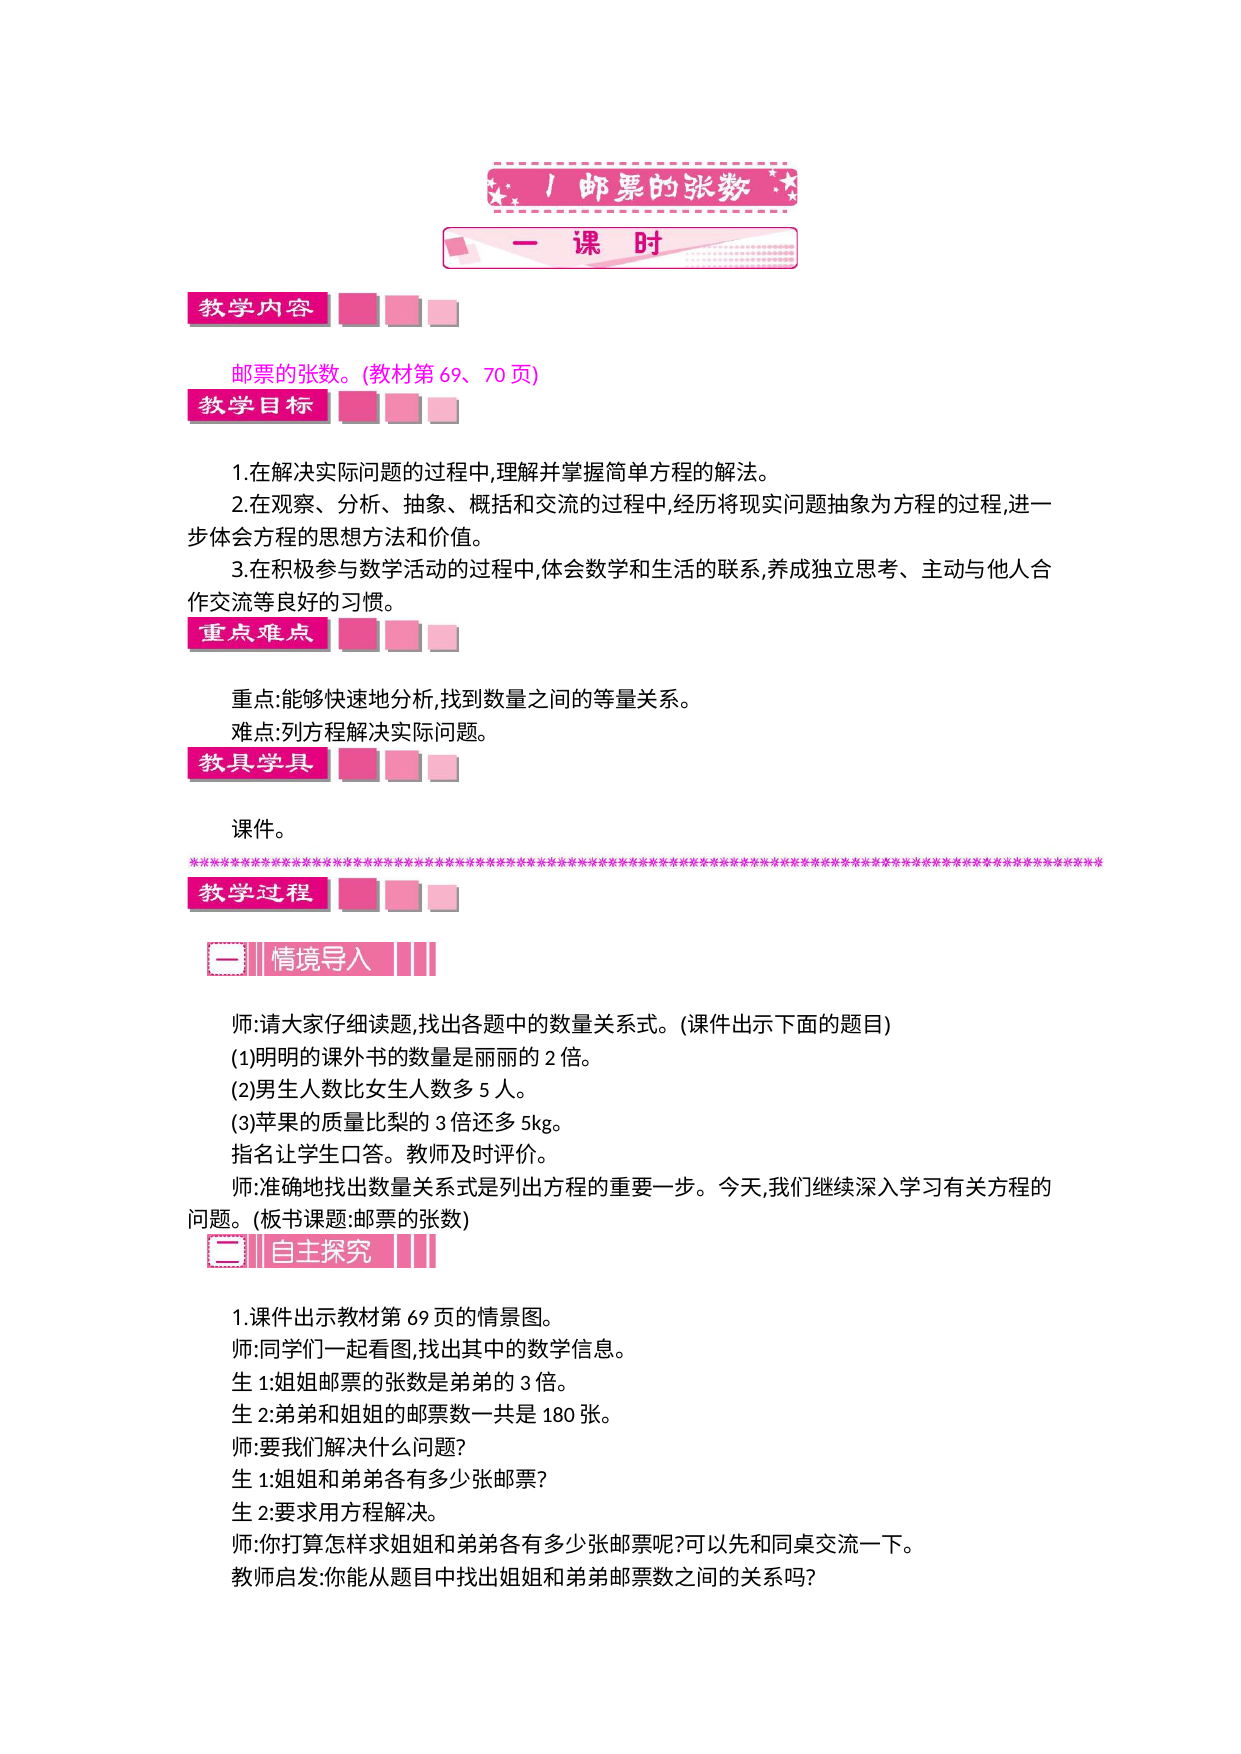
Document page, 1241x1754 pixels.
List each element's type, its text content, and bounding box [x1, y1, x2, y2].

text 2.在观察、分析、抽象、概括和交流的过程中,经历将现实问题抽象为方程的过程,进一步体会方程的思想方法和价值。 [187, 487, 1053, 552]
text 师:要我们解决什么问题? [187, 1429, 1053, 1462]
picture [187, 292, 459, 327]
text (2)男生人数比女生人数多5人。 [187, 1072, 1053, 1104]
picture [187, 389, 459, 424]
text 师:请大家仔细读题,找出各题中的数量关系式。(课件出示下面的题目) [187, 1007, 1053, 1039]
text 师:同学们一起看图,找出其中的数学信息。 [187, 1332, 1053, 1364]
text 师:你打算怎样求姐姐和弟弟各有多少张邮票呢?可以先和同桌交流一下。 [187, 1527, 1053, 1559]
text (3)苹果的质量比梨的3倍还多5kg。 [187, 1104, 1053, 1137]
picture [486, 162, 798, 213]
text 生1:姐姐和弟弟各有多少张邮票? [187, 1462, 1053, 1494]
picture [207, 942, 480, 976]
text 师:准确地找出数量关系式是列出方程的重要一步。今天,我们继续深入学习有关方程的问题。(板书课题:邮票的张数) [187, 1169, 1053, 1234]
text 指名让学生口答。教师及时评价。 [187, 1137, 1053, 1169]
picture [187, 747, 459, 782]
picture [187, 877, 459, 912]
text 3.在积极参与数学活动的过程中,体会数学和生活的联系,养成独立思考、主动与他人合作交流等良好的习惯。 [187, 552, 1053, 617]
text (1)明明的课外书的数量是丽丽的2倍。 [187, 1039, 1053, 1072]
picture [442, 227, 798, 269]
text 邮票的张数。(教材第69、70页) [187, 357, 1053, 389]
text 教师启发:你能从题目中找出姐姐和弟弟邮票数之间的关系吗? [187, 1559, 1053, 1592]
text 课件。 [187, 812, 1053, 844]
text 生1:姐姐邮票的张数是弟弟的3倍。 [187, 1364, 1053, 1397]
text 1.在解决实际问题的过程中,理解并掌握简单方程的解法。 [187, 454, 1053, 487]
text 难点:列方程解决实际问题。 [187, 714, 1053, 747]
text 生2:弟弟和姐姐的邮票数一共是180张。 [187, 1397, 1053, 1429]
text 1.课件出示教材第69页的情景图。 [187, 1299, 1053, 1332]
picture [187, 844, 1104, 869]
picture [187, 617, 459, 652]
text 生2:要求用方程解决。 [187, 1494, 1053, 1527]
picture [207, 1234, 480, 1268]
text 重点:能够快速地分析,找到数量之间的等量关系。 [187, 682, 1053, 714]
